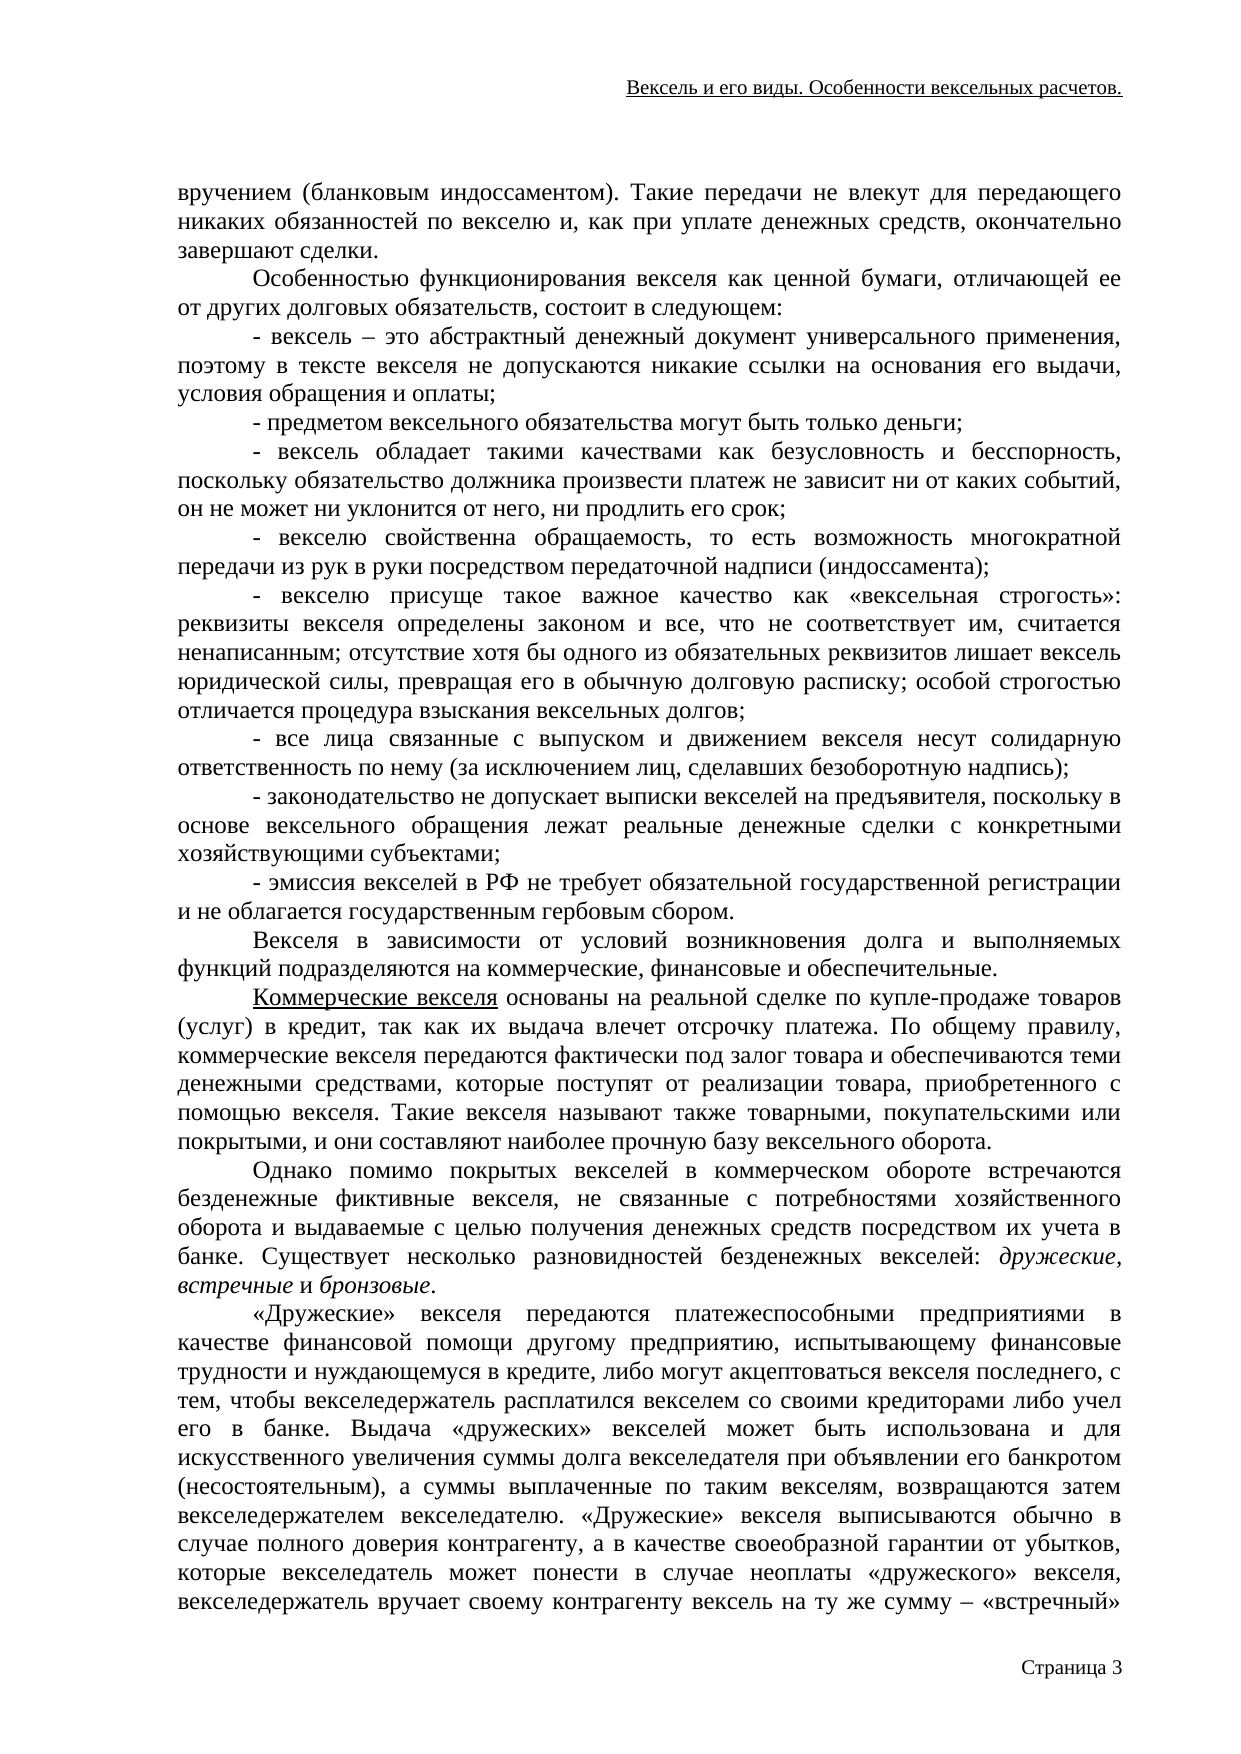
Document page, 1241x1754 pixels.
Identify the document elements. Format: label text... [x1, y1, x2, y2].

text - вексель обладает такими качествами как безусловность и бесспорность, поскольку обязательство должника произвести платеж не зависит ни от каких событий, он не может ни уклонится от него, ни продлить его срок; [177, 436, 1122, 522]
text - векселю свойственна обращаемость, то есть возможность многократной передачи из рук в руки посредством передаточной надписи (индоссамента); [177, 522, 1122, 580]
text - векселю присуще такое важное качество как «вексельная строгость»: реквизиты векселя определены законом и все, что не соответствует им, считается ненаписанным; отсутствие хотя бы одного из обязательных реквизитов лишает вексель юридической силы, превращая его в обычную долговую расписку; особой строгостью отличается процедура взыскания вексельных долгов; [177, 580, 1122, 723]
text - законодательство не допускает выписки векселей на предъявителя, поскольку в основе вексельного обращения лежат реальные денежные сделки с конкретными хозяйствующими субъектами; [177, 781, 1122, 867]
text - все лица связанные с выпуском и движением векселя несут солидарную ответственность по нему (за исключением лиц, сделавших безоборотную надпись); [177, 723, 1122, 781]
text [177, 177, 1122, 263]
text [177, 1298, 1122, 1615]
text Коммерческие векселя основаны на реальной сделке по купле-продаже товаров (услуг) в кредит, так как их выдача влечет отсрочку платежа. По общему правилу, коммерческие векселя передаются фактически под залог товара и обеспечиваются теми денежными средствами, которые поступят от реализации товара, приобретенного с помощью векселя. Такие векселя называют также товарными, покупательскими или покрытыми, и они составляют наиболее прочную базу вексельного оборота. [177, 982, 1122, 1155]
text - предметом вексельного обязательства могут быть только деньги; [177, 407, 1122, 436]
text Однако помимо покрытых векселей в коммерческом обороте встречаются безденежные фиктивные векселя, не связанные с потребностями хозяйственного оборота и выдаваемые с целью получения денежных средств посредством их учета в банке. Существует несколько разновидностей безденежных векселей: дружеские, встречные и бронзовые. [177, 1155, 1122, 1298]
text - вексель – это абстрактный денежный документ универсального применения, поэтому в тексте векселя не допускаются никакие ссылки на основания его выдачи, условия обращения и оплаты; [177, 321, 1122, 407]
text Векселя в зависимости от условий возникновения долга и выполняемых функций подразделяются на коммерческие, финансовые и обеспечительные. [177, 925, 1122, 982]
text - эмиссия векселей в РФ не требует обязательной государственной регистрации и не облагается государственным гербовым сбором. [177, 867, 1122, 925]
text Особенностью функционирования векселя как ценной бумаги, отличающей ее от других долговых обязательств, состоит в следующем: [177, 263, 1122, 321]
